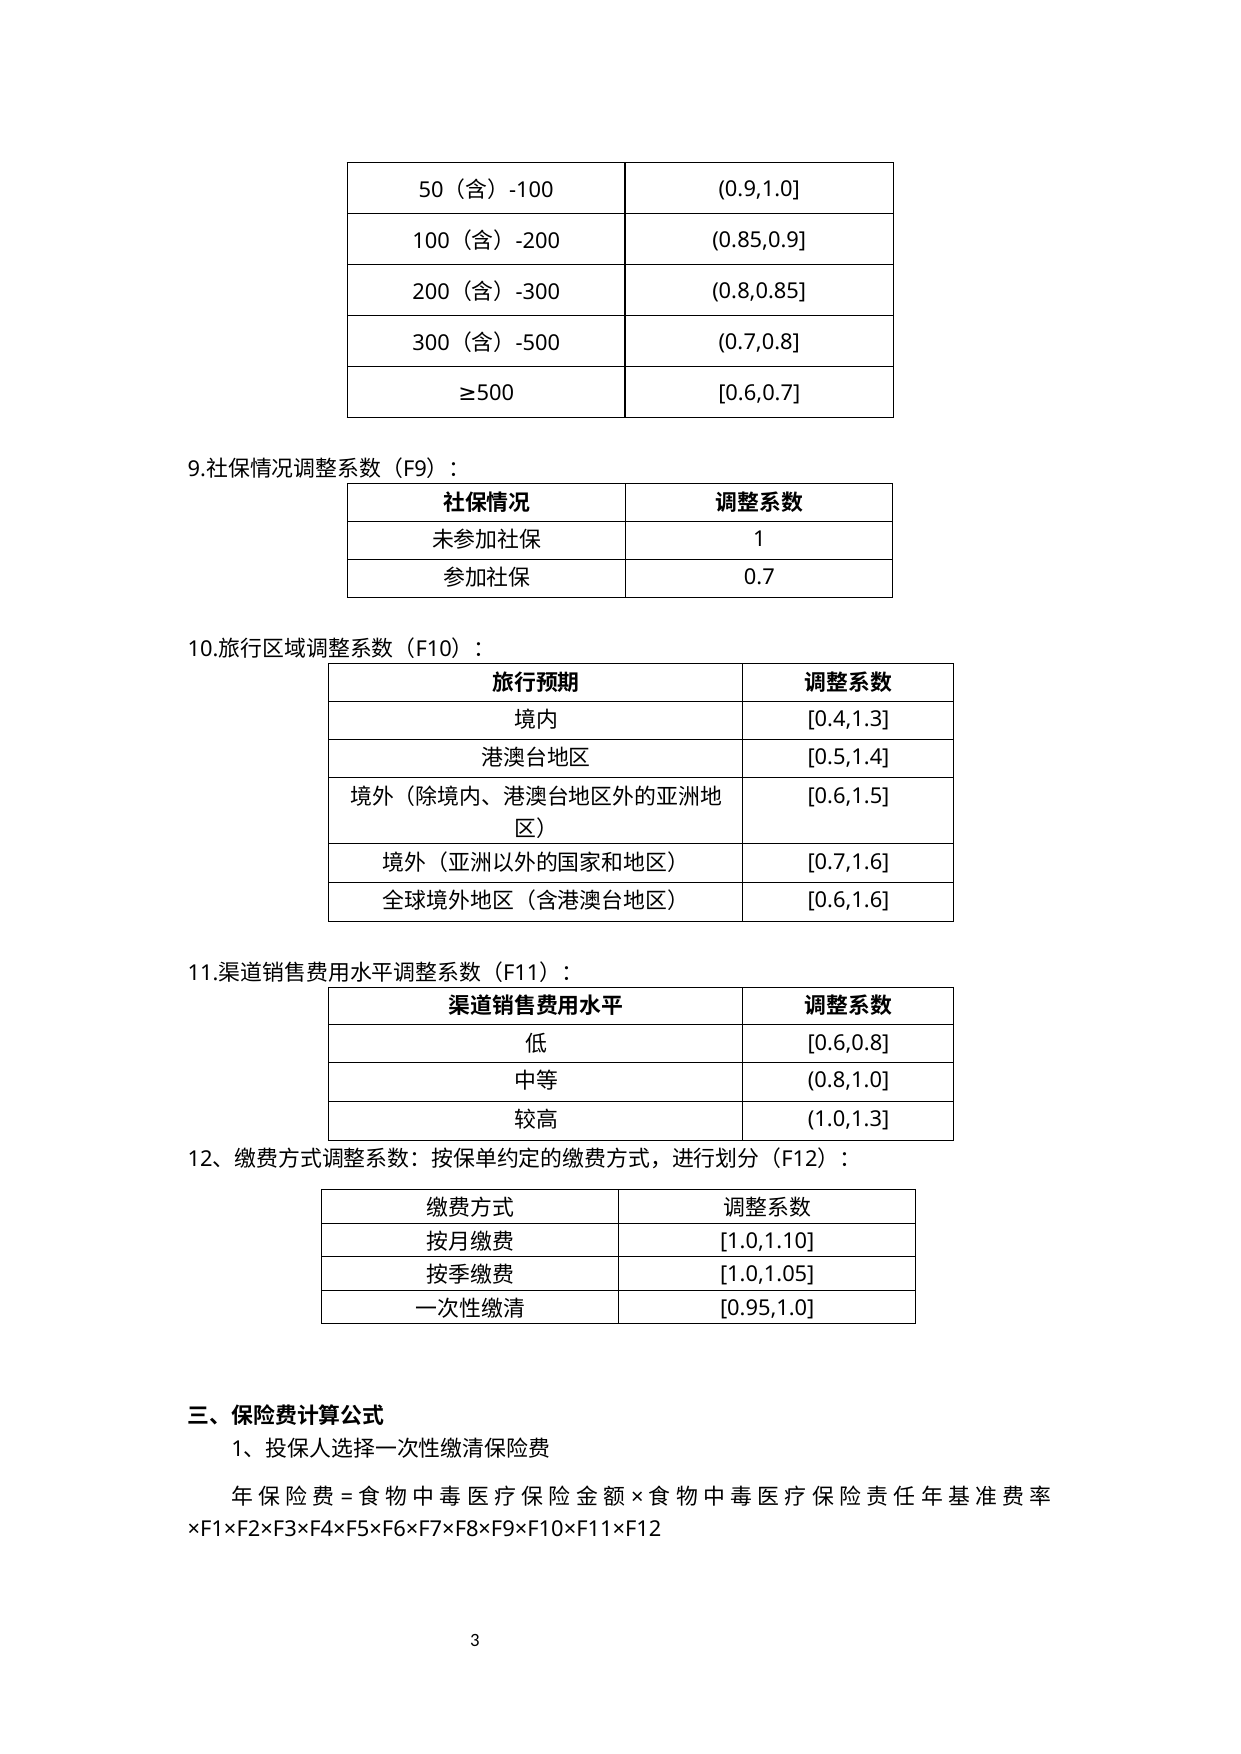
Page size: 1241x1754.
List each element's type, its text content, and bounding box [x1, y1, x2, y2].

table_cell 200（含）-300 [348, 265, 624, 315]
text 11.渠道销售费用水平调整系数（F11）： [187, 954, 1053, 987]
table_cell 按季缴费 [322, 1257, 618, 1289]
table_cell 按月缴费 [322, 1224, 618, 1256]
table_cell 境内 [329, 702, 742, 738]
table_cell 50（含）-100 [348, 163, 624, 213]
table_cell [0.95,1.0] [619, 1291, 915, 1323]
text 9.社保情况调整系数（F9）： [187, 451, 1053, 483]
table_cell 较高 [329, 1102, 742, 1139]
table_cell 一次性缴清 [322, 1291, 618, 1323]
table_cell [0.5,1.4] [743, 740, 953, 777]
table_cell 300（含）-500 [348, 316, 624, 366]
table_cell 参加社保 [348, 560, 625, 597]
table_cell (0.85,0.9] [626, 214, 893, 264]
table_cell 1 [626, 522, 892, 558]
table_cell [0.6,1.6] [743, 883, 953, 921]
text 1、投保人选择一次性缴清保险费 [187, 1430, 1053, 1463]
table_cell [0.6,0.8] [743, 1025, 953, 1062]
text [187, 1479, 1053, 1544]
table_cell [0.7,1.6] [743, 844, 953, 882]
table_cell [0.4,1.3] [743, 702, 953, 738]
table_cell (0.7,0.8] [626, 316, 893, 366]
table_cell [0.6,1.5] [743, 778, 953, 843]
text 12、缴费方式调整系数：按保单约定的缴费方式，进行划分（F12）： [187, 1141, 1053, 1173]
table_cell (0.8,1.0] [743, 1063, 953, 1101]
table_cell (0.9,1.0] [626, 163, 893, 213]
table_header 调整系数 [626, 484, 892, 521]
table_cell 全球境外地区（含港澳台地区） [329, 883, 742, 921]
table_cell ≥500 [348, 367, 624, 417]
text 10.旅行区域调整系数（F10）： [187, 631, 1053, 663]
text 三、保险费计算公式 [187, 1398, 1053, 1430]
table_cell 港澳台地区 [329, 740, 742, 777]
table_cell 未参加社保 [348, 522, 625, 558]
table_header 缴费方式 [322, 1190, 618, 1222]
table_cell 100（含）-200 [348, 214, 624, 264]
table_header 调整系数 [743, 664, 953, 701]
table_cell 0.7 [626, 560, 892, 597]
table_cell (0.8,0.85] [626, 265, 893, 315]
table_header 旅行预期 [329, 664, 742, 701]
table_cell 境外（亚洲以外的国家和地区） [329, 844, 742, 882]
table_cell 中等 [329, 1063, 742, 1101]
table_header 调整系数 [743, 988, 953, 1024]
table_header 社保情况 [348, 484, 625, 521]
table_cell 境外（除境内、港澳台地区外的亚洲地区） [329, 778, 742, 843]
table_cell [1.0,1.05] [619, 1257, 915, 1289]
table_cell (1.0,1.3] [743, 1102, 953, 1139]
table_header 调整系数 [619, 1190, 915, 1222]
table_cell 低 [329, 1025, 742, 1062]
table_header 渠道销售费用水平 [329, 988, 742, 1024]
table_cell [0.6,0.7] [626, 367, 893, 417]
table_cell [1.0,1.10] [619, 1224, 915, 1256]
